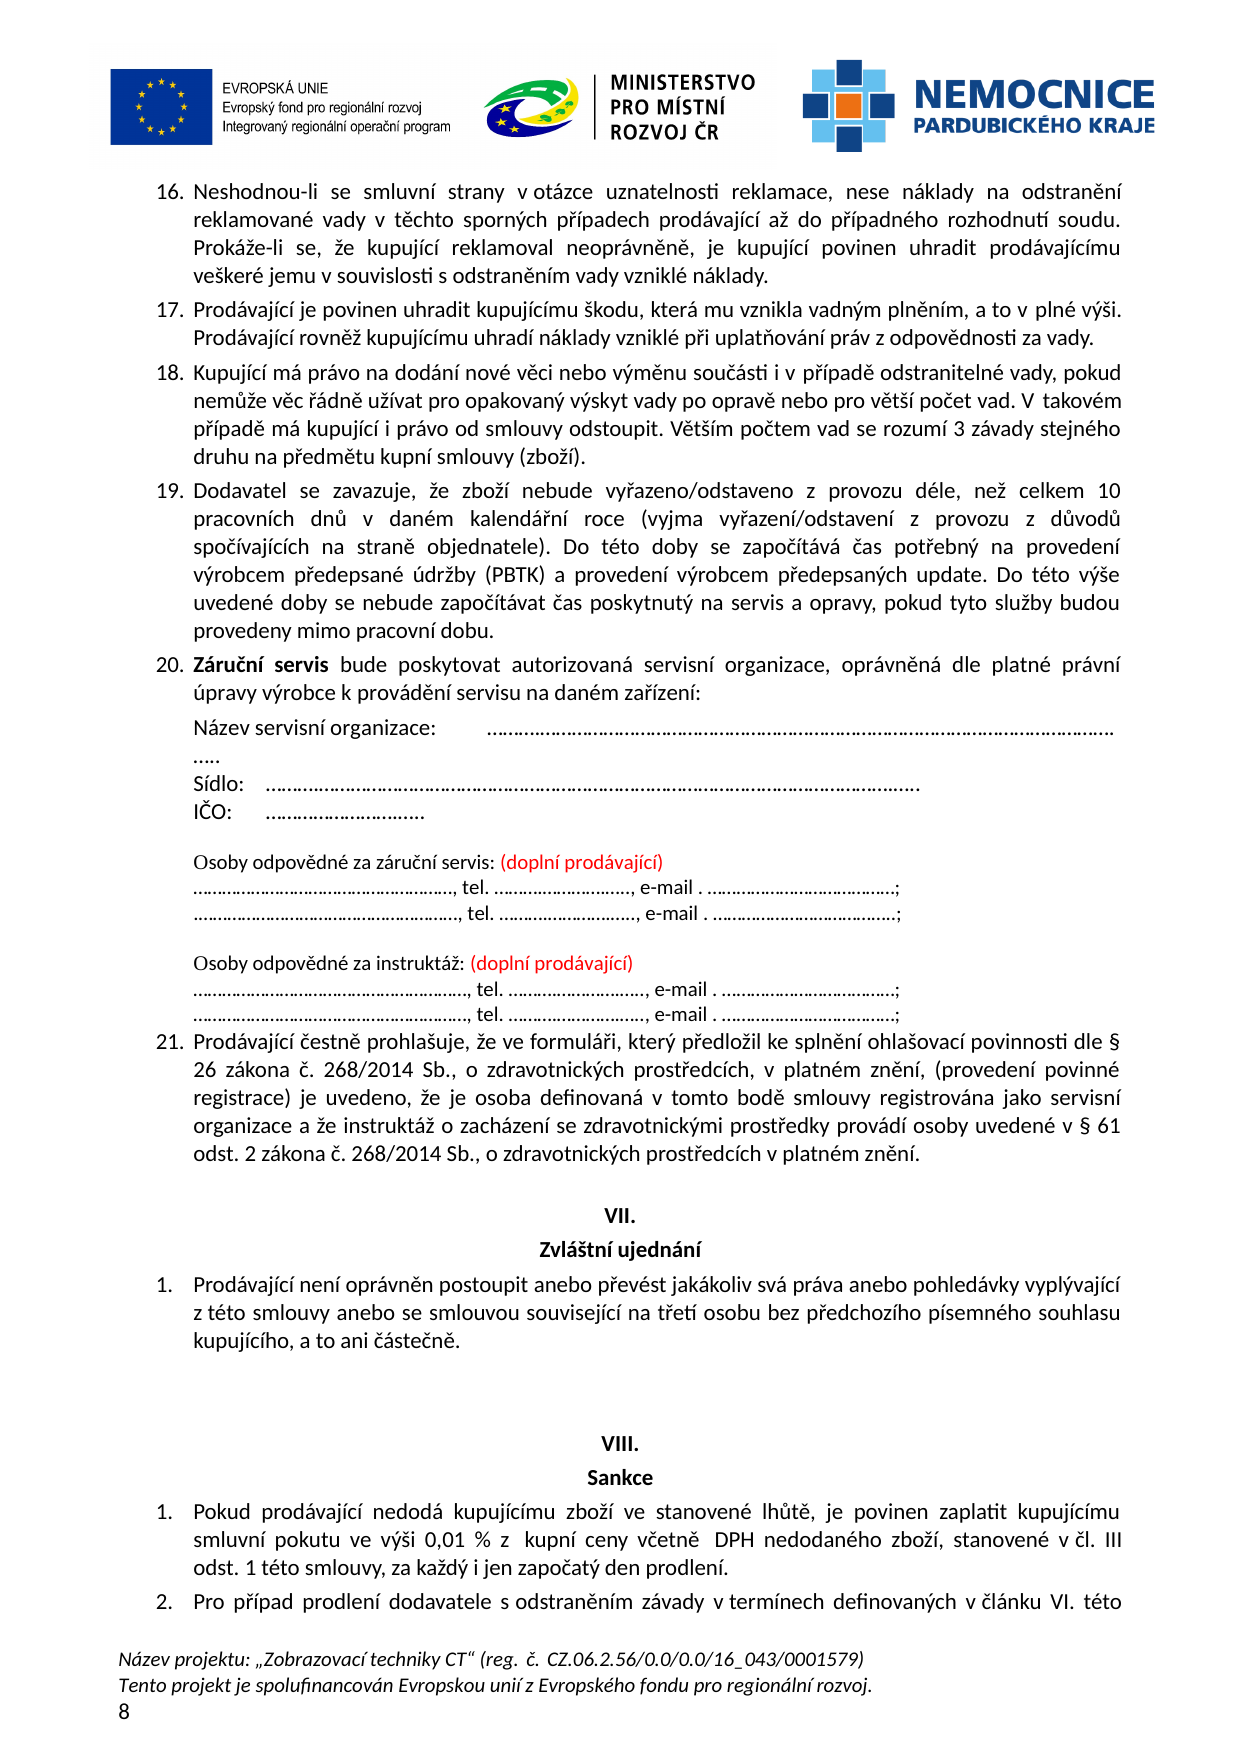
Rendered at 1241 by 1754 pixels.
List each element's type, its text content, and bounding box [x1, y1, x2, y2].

text Sídlo: ……….……………………………………………………………………………………………….….. [193, 769, 1122, 797]
list Prodávající není oprávněn postoupit anebo převést jakákoliv svá práva anebo pohledávky vyplývající z této smlouvy anebo se smlouvou související na třetí osobu bez předchozího písemného souhlasu kupujícího, a to ani částečně. [156, 1270, 1122, 1354]
list .………………………………………………, tel. ……….………….….., e-mail . ………………………………..; [193, 900, 1122, 925]
text Sankce [118, 1463, 1122, 1491]
list …………………………………………………, tel. ……….………….….., e-mail . ………………………………; [193, 976, 1122, 1001]
list ………………………………………………, tel. ……….………….….., e-mail . …………………………………; [193, 874, 1122, 900]
list Osoby odpovědné za instruktáž: (doplní prodávající) [193, 951, 1122, 976]
text VII. [118, 1201, 1122, 1229]
list Kupující má právo na dodání nové věci nebo výměnu součásti i v případě odstranitelné vady, pokud nemůže věc řádně užívat pro opakovaný výskyt vady po opravě nebo pro větší počet vad. V takovém případě má kupující i právo od smlouvy odstoupit. Větším počtem vad se rozumí 3 závady stejného druhu na předmětu kupní smlouvy (zboží). [156, 358, 1122, 470]
list Záruční servis bude poskytovat autorizovaná servisní organizace, oprávněná dle platné právní úpravy výrobce k provádění servisu na daném zařízení: [156, 651, 1122, 707]
text Zvláštní ujednání [118, 1236, 1122, 1263]
text VIII. [118, 1429, 1122, 1457]
picture [88, 43, 777, 170]
list …………………………………………………, tel. ……….………….….., e-mail . ………………………………; [193, 1001, 1122, 1027]
text Název servisní organizace: ……….……………………………………………………………………………………………….….. [193, 713, 1122, 769]
list Prodávající čestně prohlašuje, že ve formuláři, který předložil ke splnění ohlašovací povinnosti dle § 26 zákona č. 268/2014 Sb., o zdravotnických prostředcích, v platném znění, (provedení povinné registrace) je uvedeno, že je osoba definovaná v tomto bodě smlouvy registrována jako servisní organizace a že instruktáž o zacházení se zdravotnickými prostředky provádí osoby uvedené v § 61 odst. 2 zákona č. 268/2014 Sb., o zdravotnických prostředcích v platném znění. [156, 1027, 1122, 1167]
text IČO: …………………….….. [193, 797, 1122, 825]
list Dodavatel se zavazuje, že zboží nebude vyřazeno/odstaveno z provozu déle, než celkem 10 pracovních dnů v daném kalendářní roce (vyjma vyřazení/odstavení z provozu z důvodů spočívajících na straně objednatele). Do této doby se započítává čas potřebný na provedení výrobcem předepsané údržby (PBTK) a provedení výrobcem předepsaných update. Do této výše uvedené doby se nebude započítávat čas poskytnutý na servis a opravy, pokud tyto služby budou provedeny mimo pracovní dobu. [156, 476, 1122, 644]
list Pokud prodávající nedodá kupujícímu zboží ve stanovené lhůtě, je povinen zaplatit kupujícímu smluvní pokutu ve výši 0,01 % z kupní ceny včetně DPH nedodaného zboží, stanovené v čl. III odst. 1 této smlouvy, za každý i jen započatý den prodlení. [156, 1497, 1122, 1581]
list Prodávající je povinen uhradit kupujícímu škodu, která mu vznikla vadným plněním, a to v plné výši. Prodávající rovněž kupujícímu uhradí náklady vzniklé při uplatňování práv z odpovědnosti za vady. [156, 296, 1122, 352]
list Osoby odpovědné za záruční servis: (doplní prodávající) [193, 849, 1122, 874]
picture [801, 58, 1155, 153]
list Neshodnou-li se smluvní strany v otázce uznatelnosti reklamace, nese náklady na odstranění reklamované vady v těchto sporných případech prodávající až do případného rozhodnutí soudu. Prokáže-li se, že kupující reklamoval neoprávněně, je kupující povinen uhradit prodávajícímu veškeré jemu v souvislosti s odstraněním vady vzniklé náklady. [156, 177, 1122, 289]
